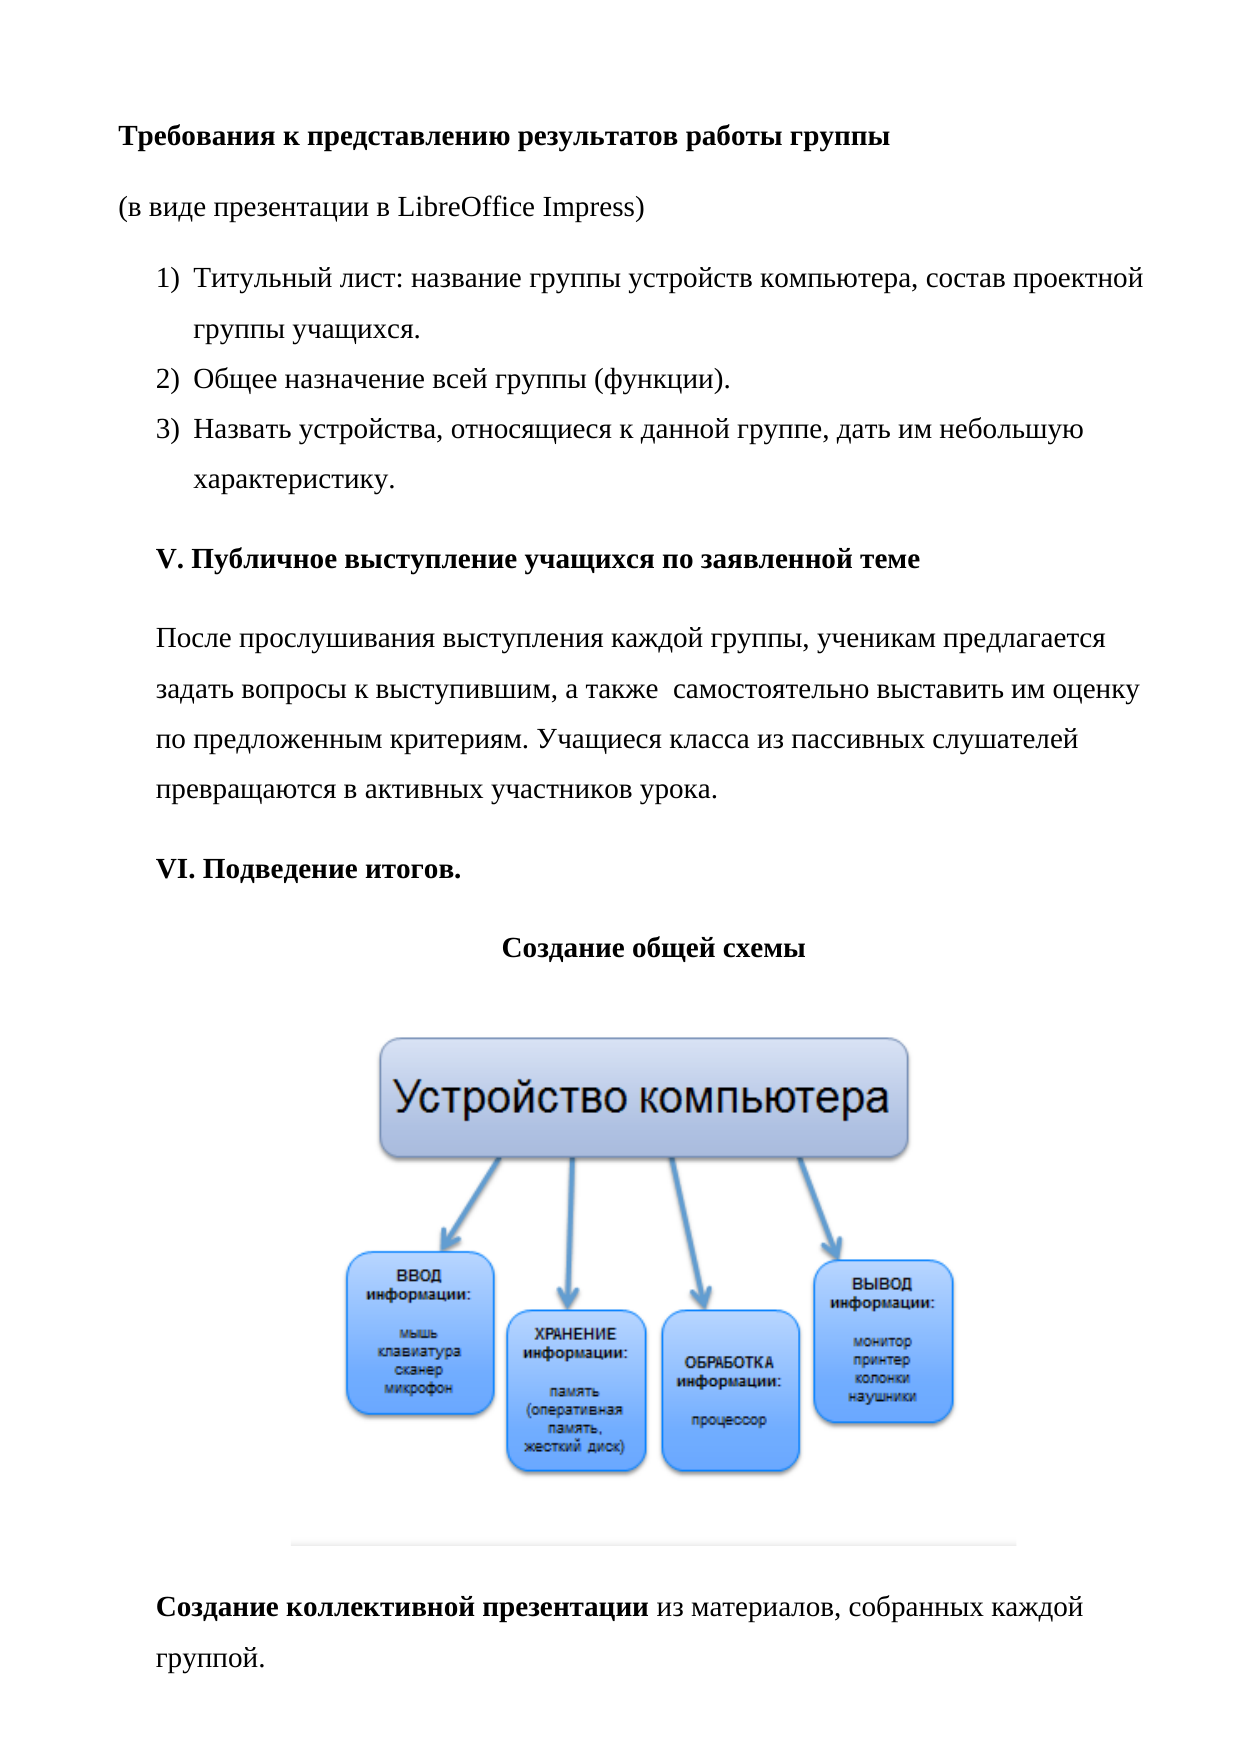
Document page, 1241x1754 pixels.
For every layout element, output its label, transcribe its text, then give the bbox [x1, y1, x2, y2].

picture [290, 1010, 1017, 1546]
text Создание общей схемы [156, 931, 1152, 964]
list Общее назначение всей группы (функции). [156, 361, 1152, 394]
text После прослушивания выступления каждой группы, ученикам предлагается задать вопросы к выступившим, а также самостоятельно выставить им оценку по предложенным критериям. Учащиеся класса из пассивных слушателей превращаются в активных участников урока. [156, 621, 1152, 805]
text Требования к представлению результатов работы группы [118, 118, 1152, 152]
text Создание коллективной презентации из материалов, собранных каждой группой. [156, 1589, 1152, 1673]
list Титульный лист: название группы устройств компьютера, состав проектной группы учащихся. [156, 260, 1152, 344]
text V. Публичное выступление учащихся по заявленной теме [156, 541, 1152, 575]
list Назвать устройства, относящиеся к данной группе, дать им небольшую характеристику. [156, 411, 1152, 495]
text (в виде презентации в LibreOffice Impress) [118, 189, 1152, 223]
text VI. Подведение итогов. [156, 851, 1152, 884]
